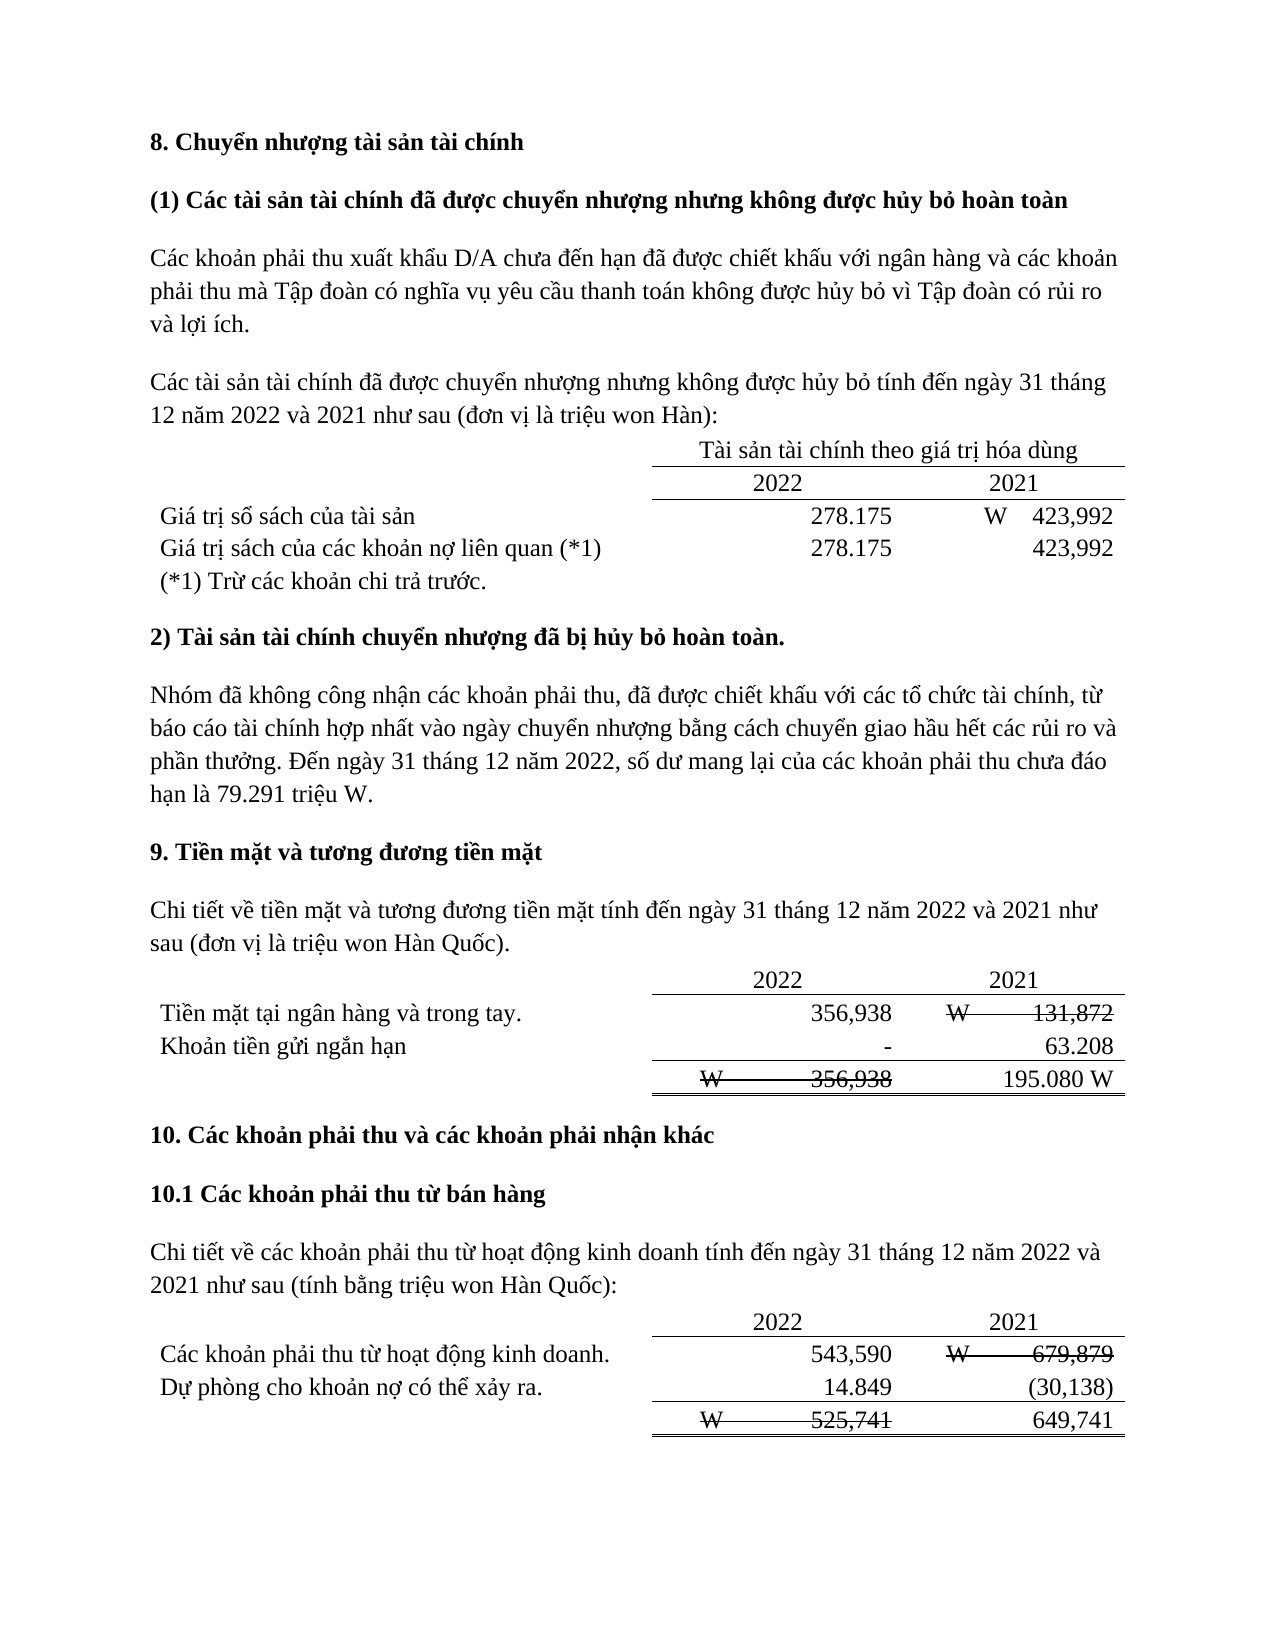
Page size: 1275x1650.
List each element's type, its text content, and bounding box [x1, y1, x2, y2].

text Chi tiết về các khoản phải thu từ hoạt động kinh doanh tính đến ngày 31 tháng 12 năm 2022 và 2021 như sau (tính bằng triệu won Hàn Quốc): [150, 1237, 1125, 1298]
text Các tài sản tài chính đã được chuyển nhượng nhưng không được hủy bỏ tính đến ngày 31 tháng 12 năm 2022 và 2021 như sau (đơn vị là triệu won Hàn): [150, 367, 1125, 429]
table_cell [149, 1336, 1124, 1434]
text 10.1 Các khoản phải thu từ bán hàng [150, 1179, 1125, 1207]
text 10. Các khoản phải thu và các khoản phải nhận khác [150, 1121, 1125, 1149]
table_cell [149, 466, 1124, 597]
text Các khoản phải thu xuất khẩu D/A chưa đến hạn đã được chiết khấu với ngân hàng và các khoản phải thu mà Tập đoàn có nghĩa vụ yêu cầu thanh toán không được hủy bỏ vì Tập đoàn có rủi ro và lợi ích. [150, 243, 1125, 338]
text 8. Chuyển nhượng tài sản tài chính [150, 127, 1125, 156]
text Chi tiết về tiền mặt và tương đương tiền mặt tính đến ngày 31 tháng 12 năm 2022 và 2021 như sau (đơn vị là triệu won Hàn Quốc). [150, 895, 1125, 957]
text 2) Tài sản tài chính chuyển nhượng đã bị hủy bỏ hoàn toàn. [150, 622, 1125, 651]
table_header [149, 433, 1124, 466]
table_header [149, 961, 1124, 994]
text (1) Các tài sản tài chính đã được chuyển nhượng nhưng không được hủy bỏ hoàn toàn [150, 185, 1125, 214]
text 9. Tiền mặt và tương đương tiền mặt [150, 837, 1125, 866]
text Nhóm đã không công nhận các khoản phải thu, đã được chiết khấu với các tổ chức tài chính, từ báo cáo tài chính hợp nhất vào ngày chuyển nhượng bằng cách chuyển giao hầu hết các rủi ro và phần thưởng. Đến ngày 31 tháng 12 năm 2022, số dư mang lại của các khoản phải thu chưa đáo hạn là 79.291 triệu W. [150, 680, 1125, 808]
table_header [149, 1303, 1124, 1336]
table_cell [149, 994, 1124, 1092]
